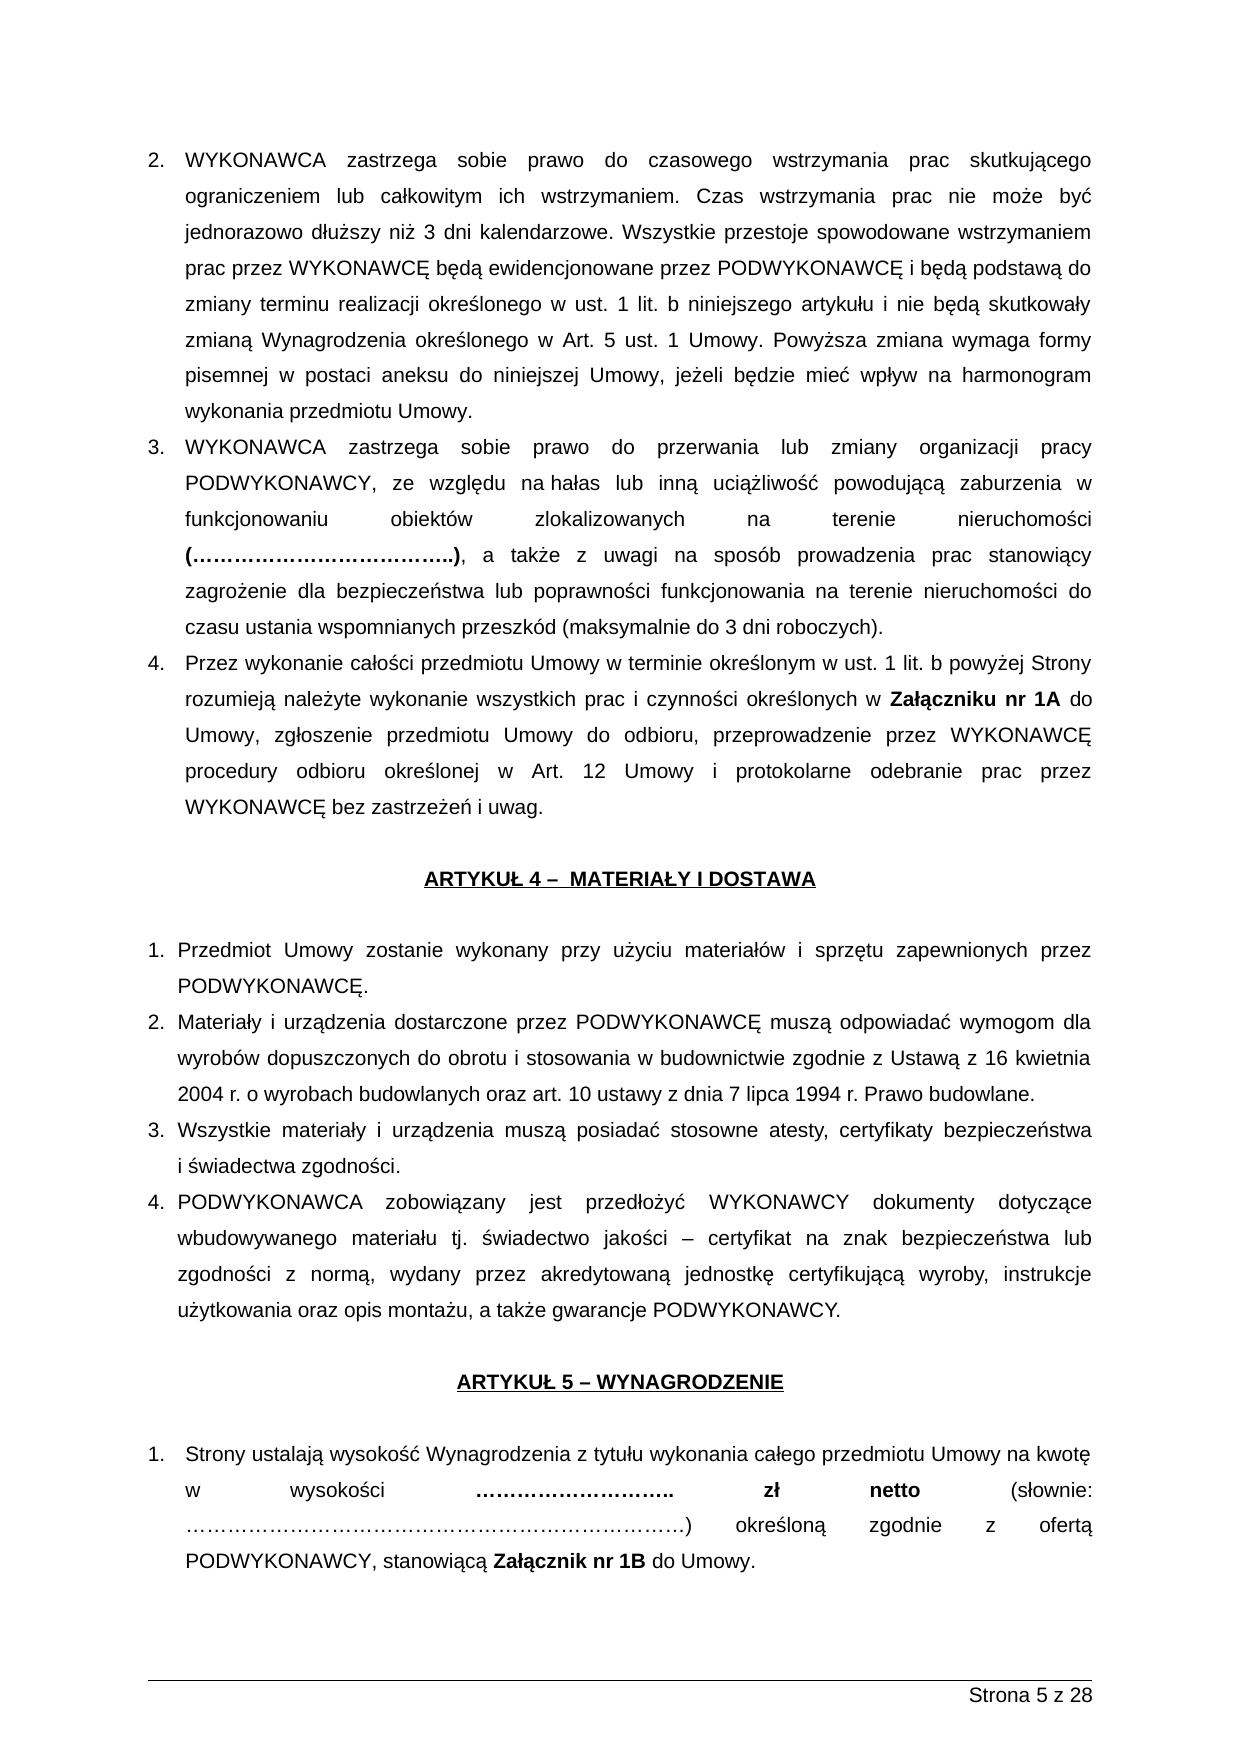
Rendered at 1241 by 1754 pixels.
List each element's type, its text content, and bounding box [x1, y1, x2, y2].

list Materiały i urządzenia dostarczone przez PODWYKONAWCĘ muszą odpowiadać wymogom dla wyrobów dopuszczonych do obrotu i stosowania w budownictwie zgodnie z Ustawą z 16 kwietnia 2004 r. o wyrobach budowlanych oraz art. 10 ustawy z dnia 7 lipca 1994 r. Prawo budowlane. [148, 1010, 1092, 1106]
list WYKONAWCA zastrzega sobie prawo do czasowego wstrzymania prac skutkującego ograniczeniem lub całkowitym ich wstrzymaniem. Czas wstrzymania prac nie może być jednorazowo dłuższy niż 3 dni kalendarzowe. Wszystkie przestoje spowodowane wstrzymaniem prac przez WYKONAWCĘ będą ewidencjonowane przez PODWYKONAWCĘ i będą podstawą do zmiany terminu realizacji określonego w ust. 1 lit. b niniejszego artykułu i nie będą skutkowały zmianą Wynagrodzenia określonego w Art. 5 ust. 1 Umowy. Powyższa zmiana wymaga formy pisemnej w postaci aneksu do niniejszej Umowy, jeżeli będzie mieć wpływ na harmonogram wykonania przedmiotu Umowy. [148, 148, 1092, 423]
list Przedmiot Umowy zostanie wykonany przy użyciu materiałów i sprzętu zapewnionych przez PODWYKONAWCĘ. [148, 938, 1092, 998]
text ARTYKUŁ 4 – MATERIAŁY I DOSTAWA [148, 866, 1092, 890]
list Strony ustalają wysokość Wynagrodzenia z tytułu wykonania całego przedmiotu Umowy na kwotę w wysokości ……………………….. zł netto (słownie: ………………………………………………………………) określoną zgodnie z ofertą PODWYKONAWCY, stanowiącą Załącznik nr 1B do Umowy. [148, 1441, 1092, 1573]
list Wszystkie materiały i urządzenia muszą posiadać stosowne atesty, certyfikaty bezpieczeństwa i świadectwa zgodności. [148, 1118, 1092, 1178]
list Przez wykonanie całości przedmiotu Umowy w terminie określonym w ust. 1 lit. b powyżej Strony rozumieją należyte wykonanie wszystkich prac i czynności określonych w Załączniku nr 1A do Umowy, zgłoszenie przedmiotu Umowy do odbioru, przeprowadzenie przez WYKONAWCĘ procedury odbioru określonej w Art. 12 Umowy i protokolarne odebranie prac przez WYKONAWCĘ bez zastrzeżeń i uwag. [148, 651, 1092, 818]
text ARTYKUŁ 5 – WYNAGRODZENIE [148, 1369, 1092, 1393]
list PODWYKONAWCA zobowiązany jest przedłożyć WYKONAWCY dokumenty dotyczące wbudowywanego materiału tj. świadectwo jakości – certyfikat na znak bezpieczeństwa lub zgodności z normą, wydany przez akredytowaną jednostkę certyfikującą wyroby, instrukcje użytkowania oraz opis montażu, a także gwarancje PODWYKONAWCY. [148, 1190, 1092, 1322]
list WYKONAWCA zastrzega sobie prawo do przerwania lub zmiany organizacji pracy PODWYKONAWCY, ze względu na hałas lub inną uciążliwość powodującą zaburzenia w funkcjonowaniu obiektów zlokalizowanych na terenie nieruchomości (………………………………..), a także z uwagi na sposób prowadzenia prac stanowiący zagrożenie dla bezpieczeństwa lub poprawności funkcjonowania na terenie nieruchomości do czasu ustania wspomnianych przeszkód (maksymalnie do 3 dni roboczych). [148, 435, 1092, 639]
